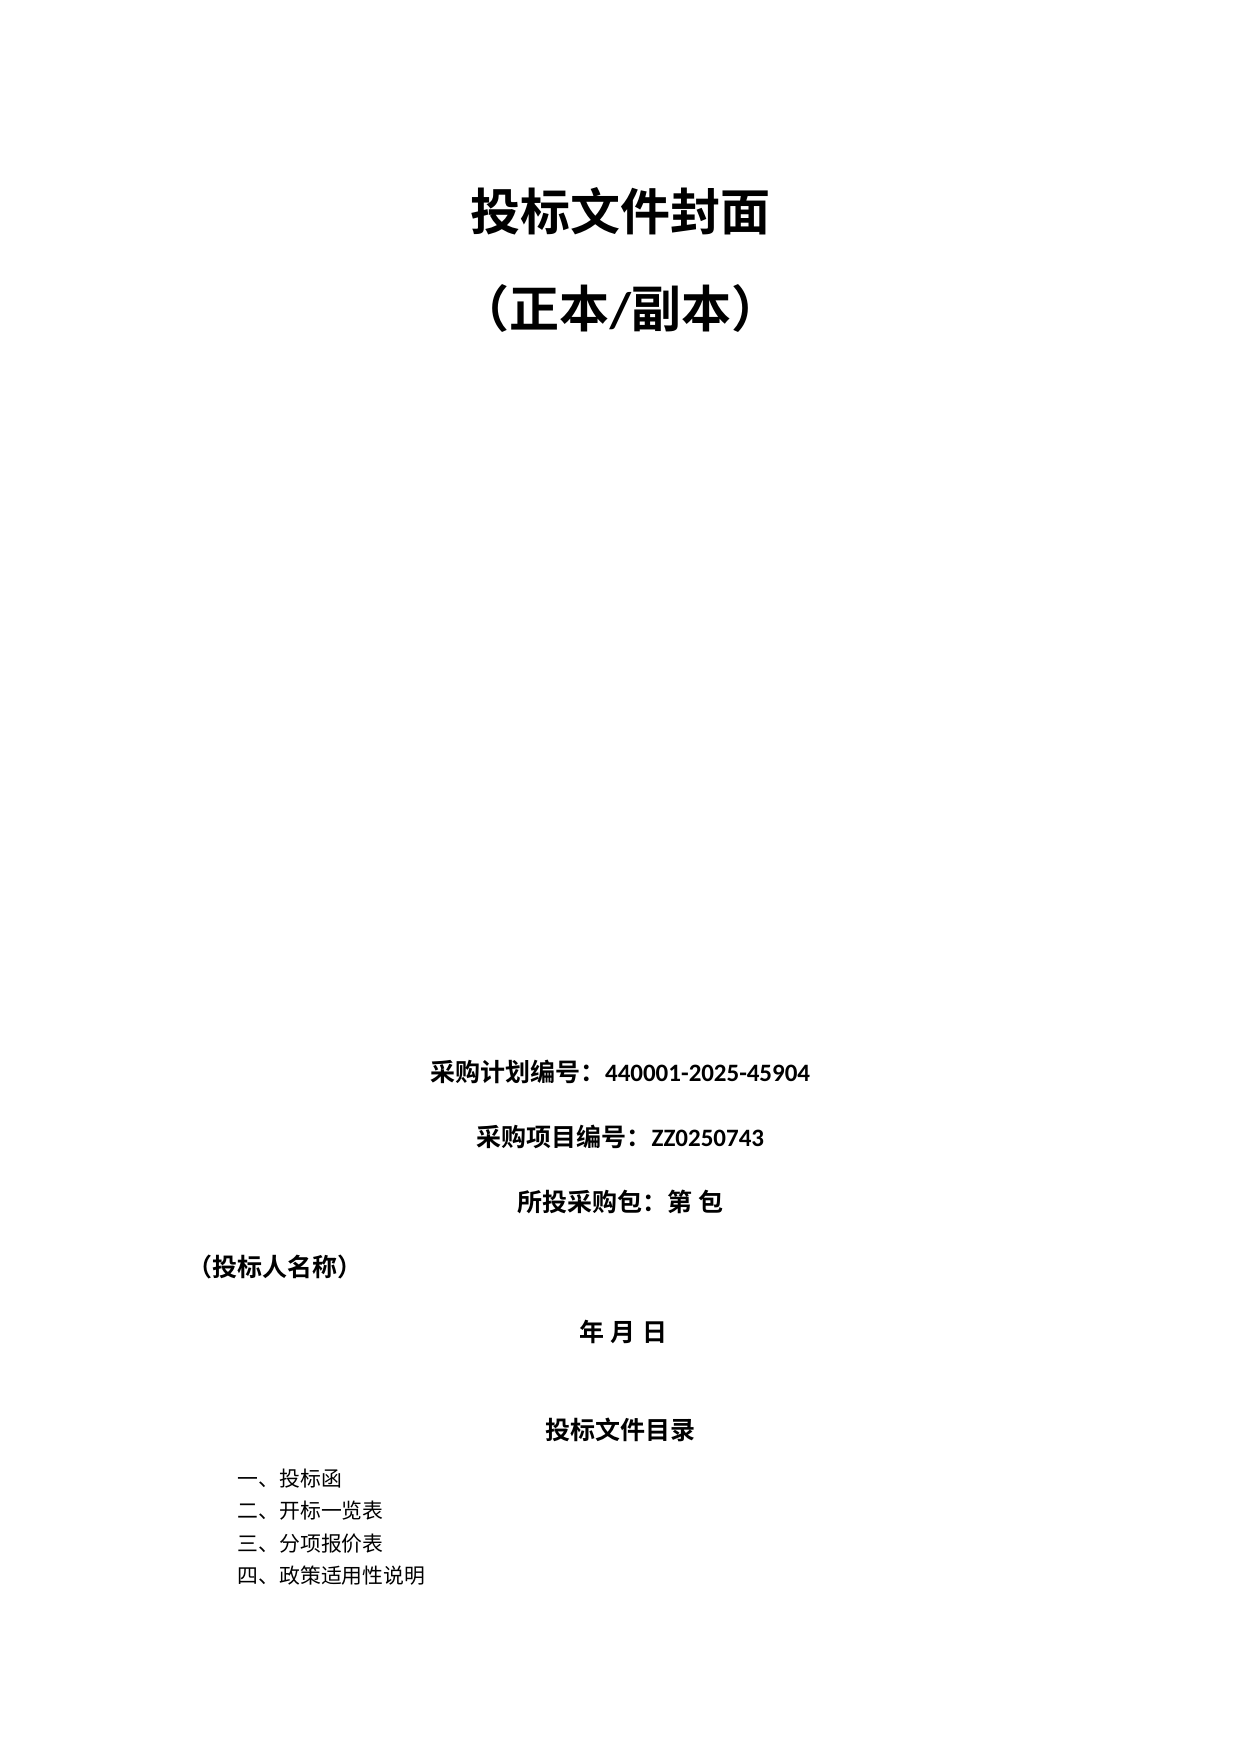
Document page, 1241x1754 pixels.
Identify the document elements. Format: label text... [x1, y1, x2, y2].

text 年 月 日 [187, 1299, 1053, 1364]
text （正本/副本） [187, 259, 1053, 1039]
text 所投采购包：第 包 [187, 1169, 1053, 1234]
text 采购项目编号：ZZ0250743 [187, 1104, 1053, 1169]
text 三、分项报价表 [187, 1527, 1053, 1559]
text 投标文件封面 [187, 162, 1053, 259]
text 四、政策适用性说明 [187, 1559, 1053, 1592]
text 二、开标一览表 [187, 1494, 1053, 1527]
text 投标文件目录 [187, 1397, 1053, 1462]
text 一、投标函 [187, 1462, 1053, 1494]
text （投标人名称） [187, 1234, 1053, 1299]
text 采购计划编号：440001-2025-45904 [187, 1039, 1053, 1104]
